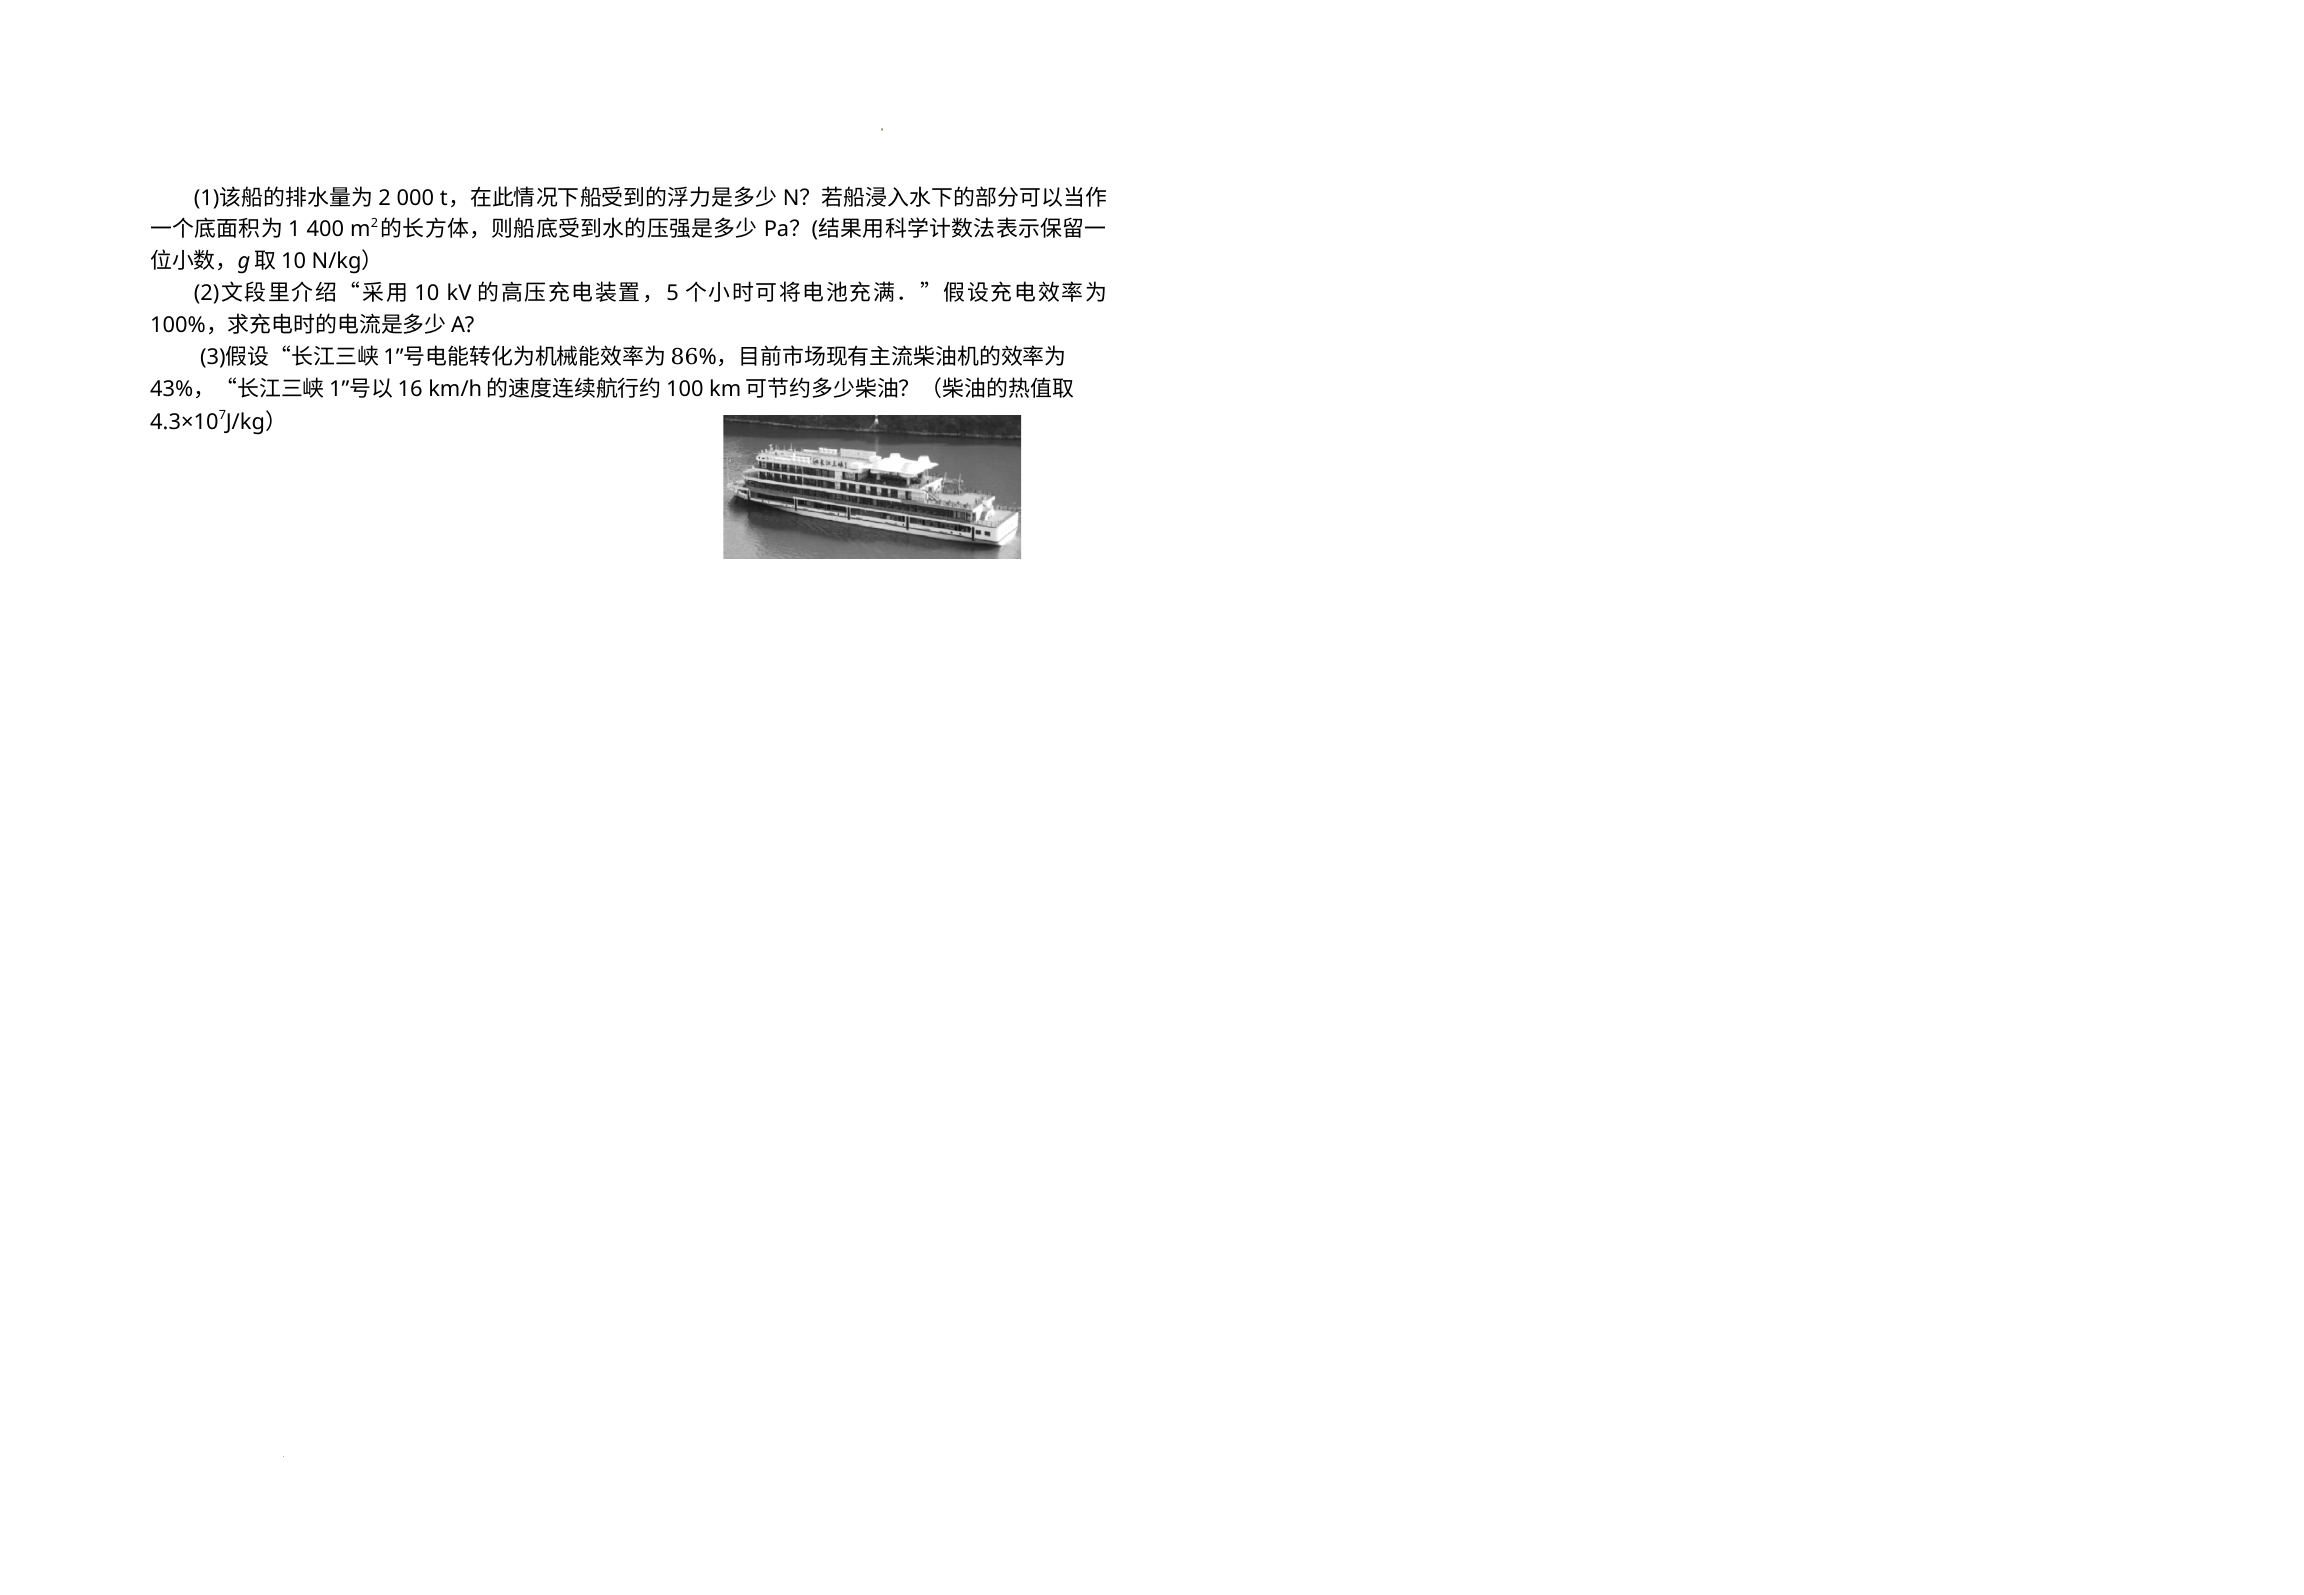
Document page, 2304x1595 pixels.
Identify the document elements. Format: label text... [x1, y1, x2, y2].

picture [723, 415, 1022, 559]
text (2)文段里介绍“采用10 kV的高压充电装置，5个小时可将电池充满．”假设充电效率为100%，求充电时的电流是多少A? [150, 275, 1108, 338]
text (1)该船的排水量为2 000 t，在此情况下船受到的浮力是多少N？若船浸入水下的部分可以当作一个底面积为1 400 m2的长方体，则船底受到水的压强是多少Pa？(结果用科学计数法表示保留一位小数，g取10 N/kg） [150, 180, 1108, 275]
text (3)假设“长江三峡1”号电能转化为机械能效率为86%，目前市场现有主流柴油机的效率为43%，“长江三峡1”号以16 km/h的速度连续航行约100 km可节约多少柴油？（柴油的热值取4.3×107J/kg） [150, 338, 1108, 436]
